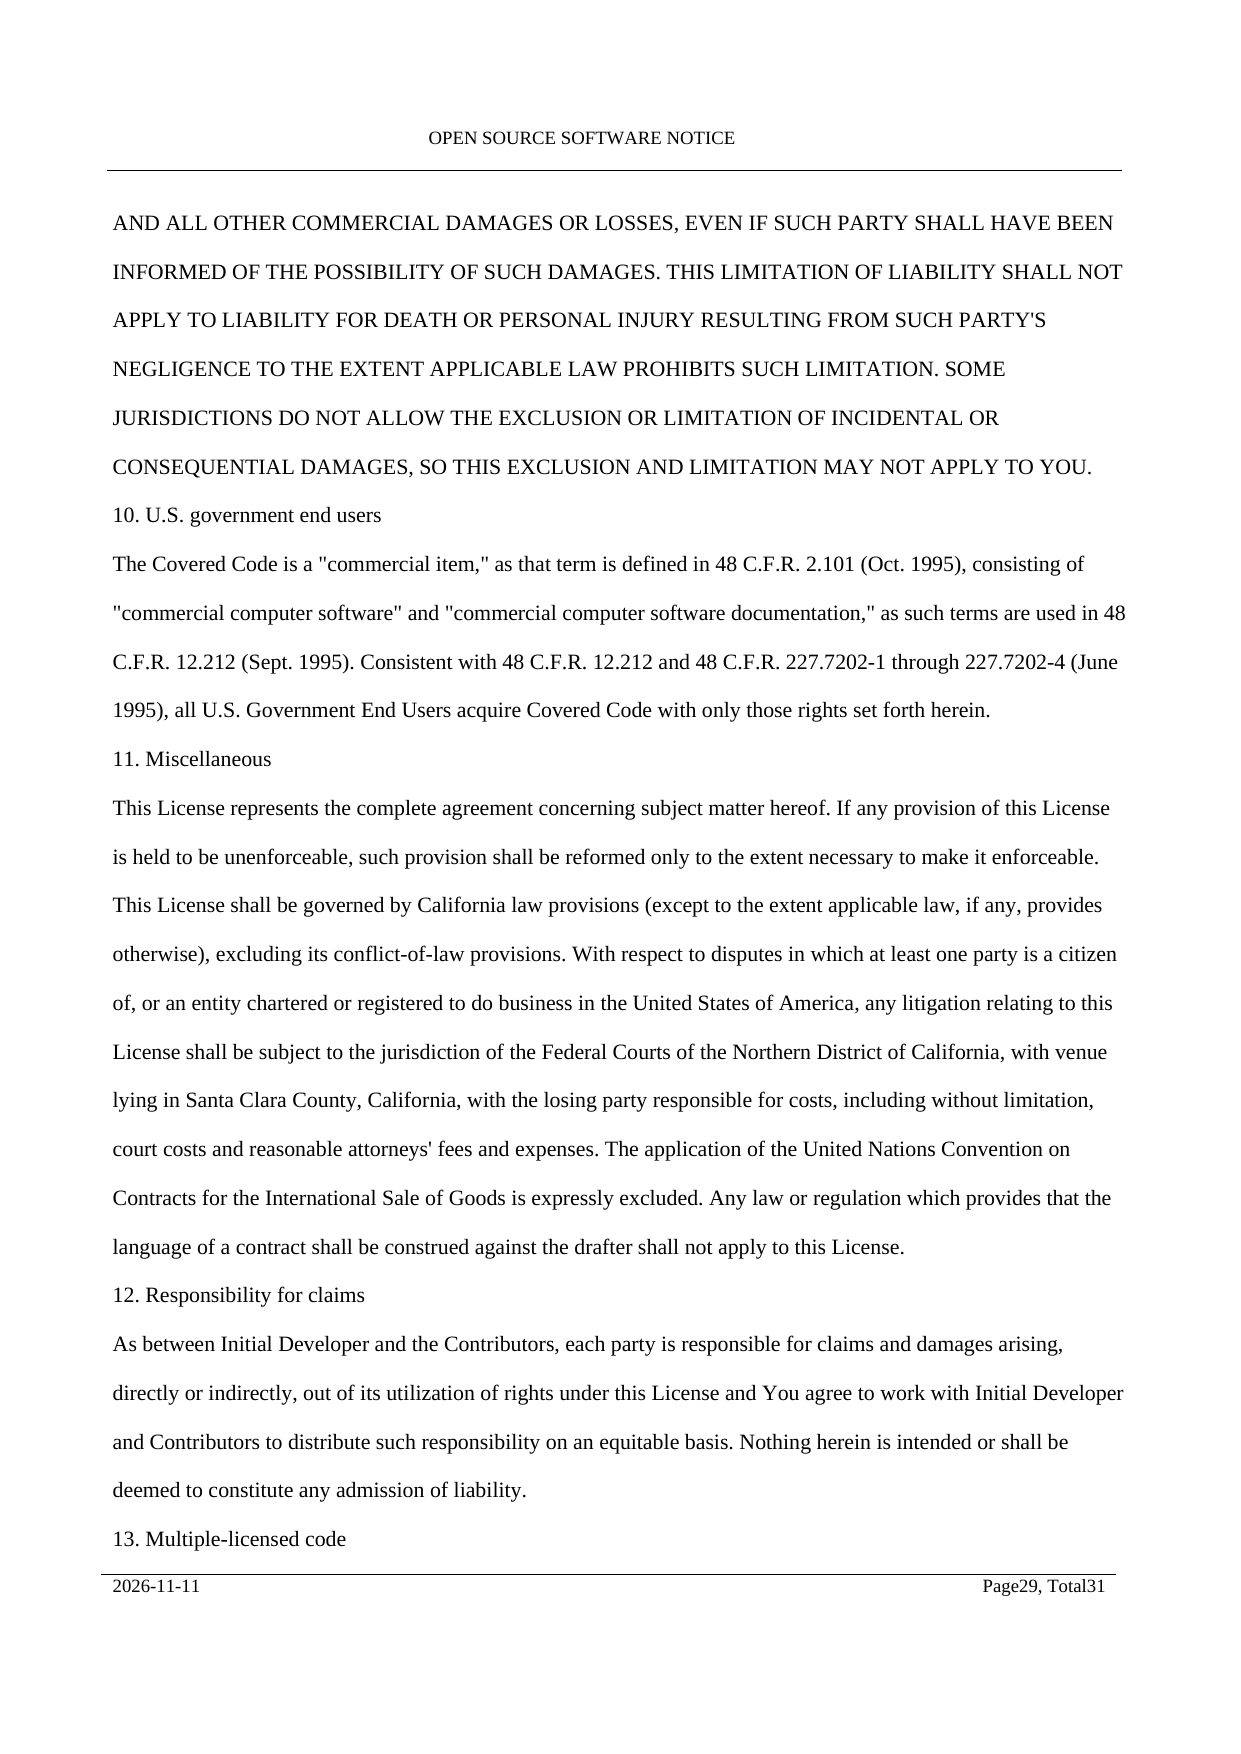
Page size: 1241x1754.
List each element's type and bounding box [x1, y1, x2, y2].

text [112, 206, 1128, 1555]
